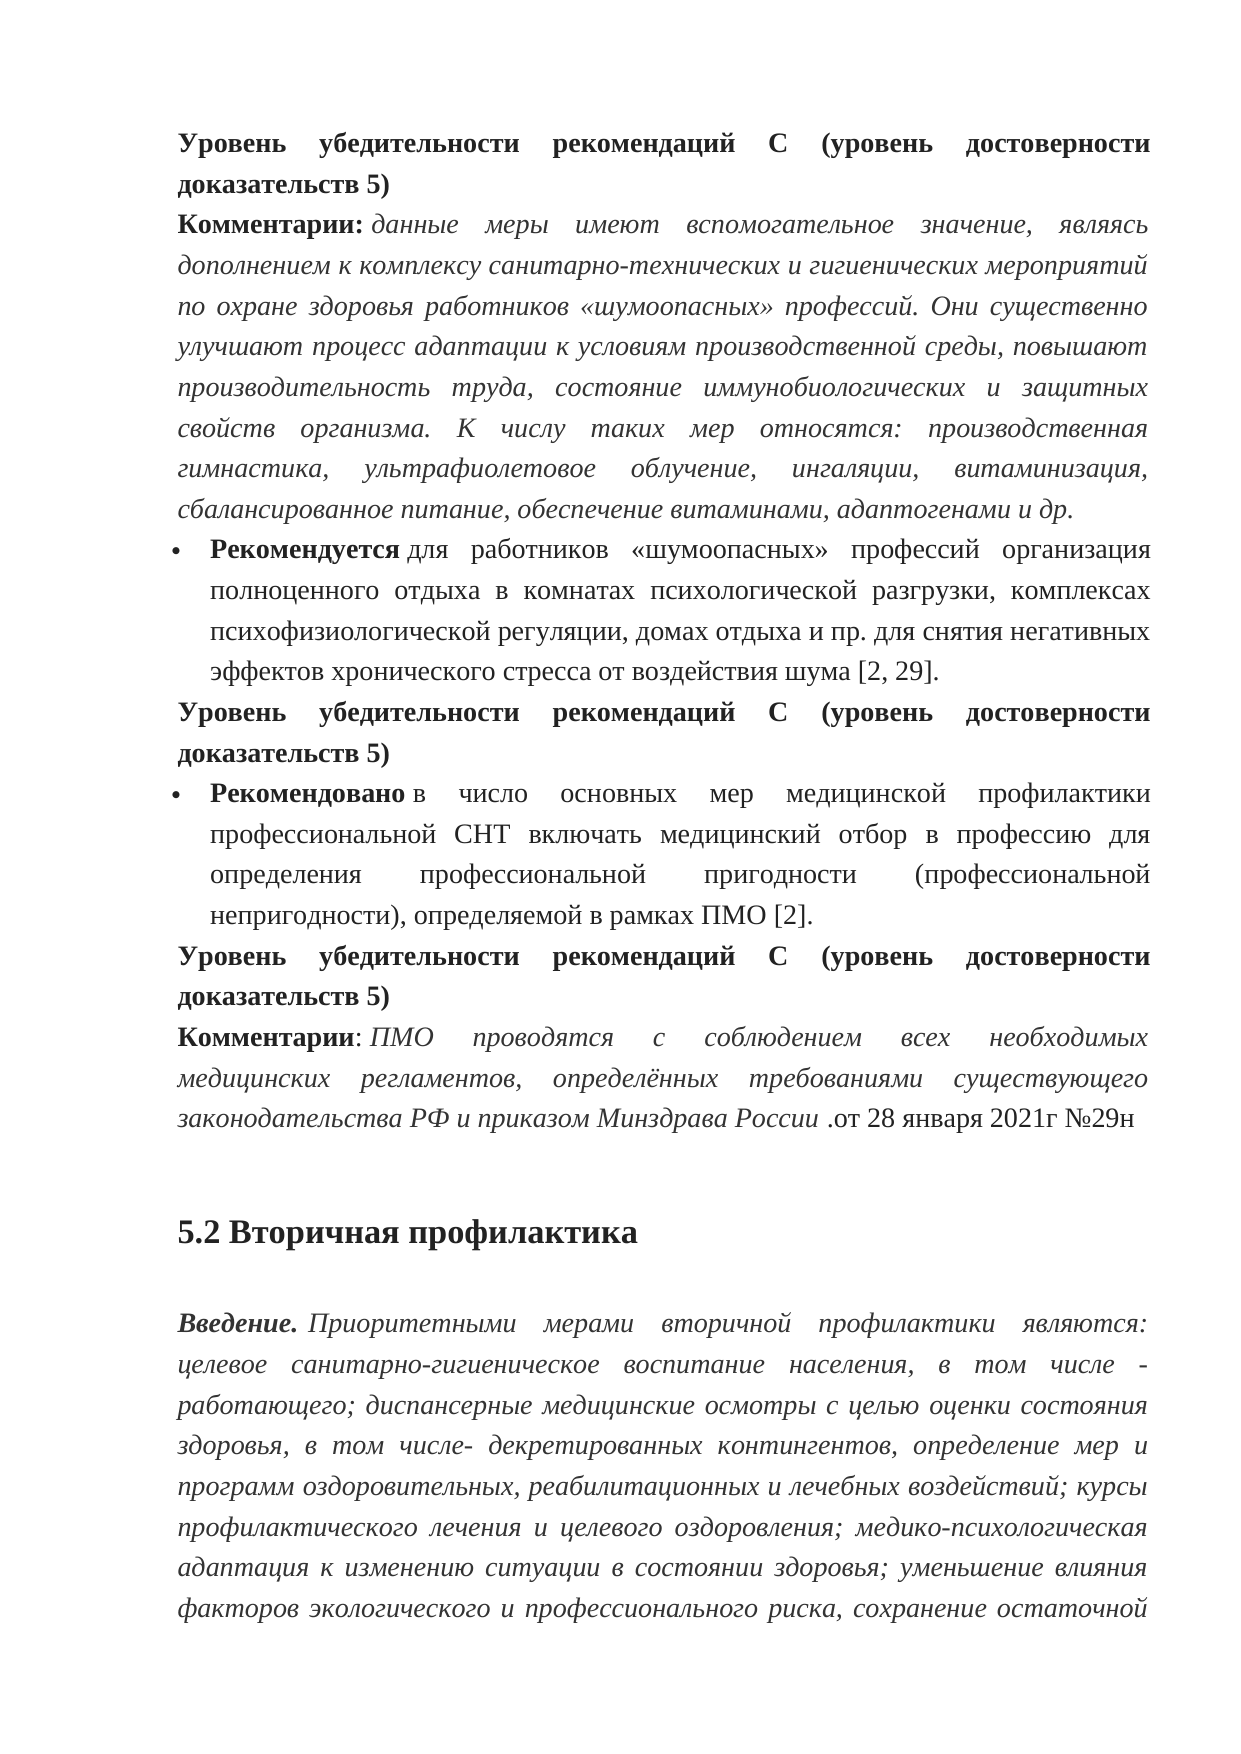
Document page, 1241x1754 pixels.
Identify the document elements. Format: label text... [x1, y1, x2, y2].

text Уровень убедительности рекомендаций С (уровень достоверности доказательств 5) [177, 931, 1152, 1012]
text Уровень убедительности рекомендаций С (уровень достоверности доказательств 5) [177, 687, 1152, 768]
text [177, 1298, 1152, 1623]
list Рекомендуется для работников «шумоопасных» профессий организация полноценного отдыха в комнатах психологической разгрузки, комплексах психофизиологической регуляции, домах отдыха и пр. для снятия негативных эффектов хронического стресса от воздействия шума [2, 29]. [172, 524, 1152, 687]
text Комментарии: ПМО проводятся с соблюдением всех необходимых медицинских регламентов, определённых требованиями существующего законодательства РФ и приказом Минздрава России .от 28 января 2021г №29н [177, 1012, 1152, 1134]
text 5.2 Вторичная профилактика [177, 1212, 1152, 1251]
text Уровень убедительности рекомендаций С (уровень достоверности доказательств 5) [177, 118, 1152, 199]
text Комментарии: данные меры имеют вспомогательное значение, являясь дополнением к комплексу санитарно-технических и гигиенических мероприятий по охране здоровья работников «шумоопасных» профессий. Они существенно улучшают процесс адаптации к условиям производственной среды, повышают производительность труда, состояние иммунобиологических и защитных свойств организма. К числу таких мер относятся: производственная гимнастика, ультрафиолетовое облучение, ингаляции, витаминизация, сбалансированное питание, обеспечение витаминами, адаптогенами и др. [177, 199, 1152, 524]
list Рекомендовано в число основных мер медицинской профилактики профессиональной СНТ включать медицинский отбор в профессию для определения профессиональной пригодности (профессиональной непригодности), определяемой в рамках ПМО [2]. [172, 768, 1152, 931]
